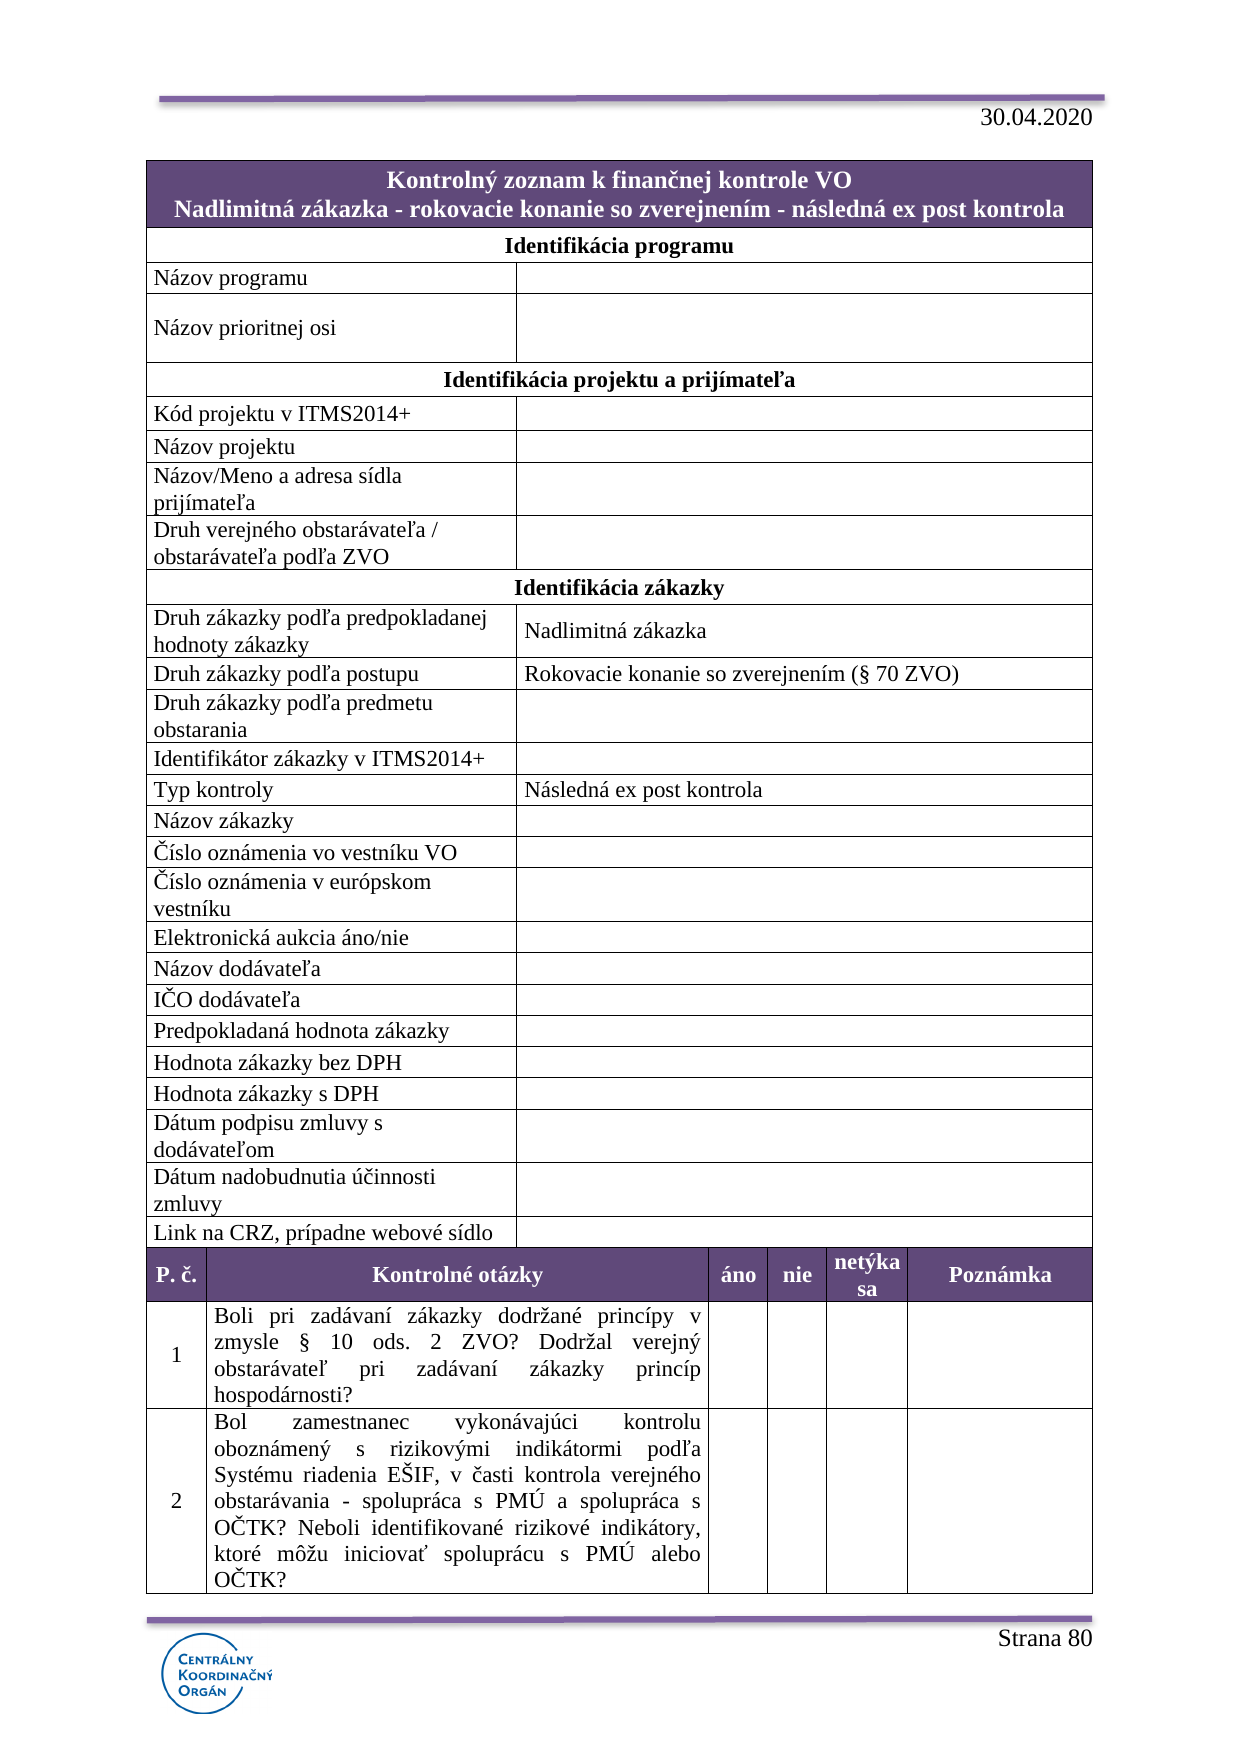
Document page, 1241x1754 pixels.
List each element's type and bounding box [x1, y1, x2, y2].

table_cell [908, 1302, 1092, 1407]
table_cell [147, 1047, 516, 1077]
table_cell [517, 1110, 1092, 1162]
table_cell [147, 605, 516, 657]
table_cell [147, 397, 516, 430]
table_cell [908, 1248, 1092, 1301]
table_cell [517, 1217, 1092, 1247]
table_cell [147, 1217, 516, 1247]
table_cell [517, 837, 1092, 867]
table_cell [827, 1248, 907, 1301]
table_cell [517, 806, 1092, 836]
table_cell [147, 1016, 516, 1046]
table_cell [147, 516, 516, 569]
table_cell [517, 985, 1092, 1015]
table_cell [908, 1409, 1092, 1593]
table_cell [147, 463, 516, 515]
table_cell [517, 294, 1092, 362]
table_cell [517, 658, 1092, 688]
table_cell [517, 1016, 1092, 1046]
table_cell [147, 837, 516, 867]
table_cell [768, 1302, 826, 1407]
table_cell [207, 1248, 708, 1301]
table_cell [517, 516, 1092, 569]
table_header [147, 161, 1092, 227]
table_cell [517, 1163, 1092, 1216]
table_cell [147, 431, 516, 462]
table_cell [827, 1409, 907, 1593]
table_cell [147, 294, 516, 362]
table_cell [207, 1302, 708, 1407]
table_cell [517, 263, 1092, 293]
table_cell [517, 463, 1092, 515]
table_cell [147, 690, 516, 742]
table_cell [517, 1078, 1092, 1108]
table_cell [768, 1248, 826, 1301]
picture [159, 1631, 272, 1713]
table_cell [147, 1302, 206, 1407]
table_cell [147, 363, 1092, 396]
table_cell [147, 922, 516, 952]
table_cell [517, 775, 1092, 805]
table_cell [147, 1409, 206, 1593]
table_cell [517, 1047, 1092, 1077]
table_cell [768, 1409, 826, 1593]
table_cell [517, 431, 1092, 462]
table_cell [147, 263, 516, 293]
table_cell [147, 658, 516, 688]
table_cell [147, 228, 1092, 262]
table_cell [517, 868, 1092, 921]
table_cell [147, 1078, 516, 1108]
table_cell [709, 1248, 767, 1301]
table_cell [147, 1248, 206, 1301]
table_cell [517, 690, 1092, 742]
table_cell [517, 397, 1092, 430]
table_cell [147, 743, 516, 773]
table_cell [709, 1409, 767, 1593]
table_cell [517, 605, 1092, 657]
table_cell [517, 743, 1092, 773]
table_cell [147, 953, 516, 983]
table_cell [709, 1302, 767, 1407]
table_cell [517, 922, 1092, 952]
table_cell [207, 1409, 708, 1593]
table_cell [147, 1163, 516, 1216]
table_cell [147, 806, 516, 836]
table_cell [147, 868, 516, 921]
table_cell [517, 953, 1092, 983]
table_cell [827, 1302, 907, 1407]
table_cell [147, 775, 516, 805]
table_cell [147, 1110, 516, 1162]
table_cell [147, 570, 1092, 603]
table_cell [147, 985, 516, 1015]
